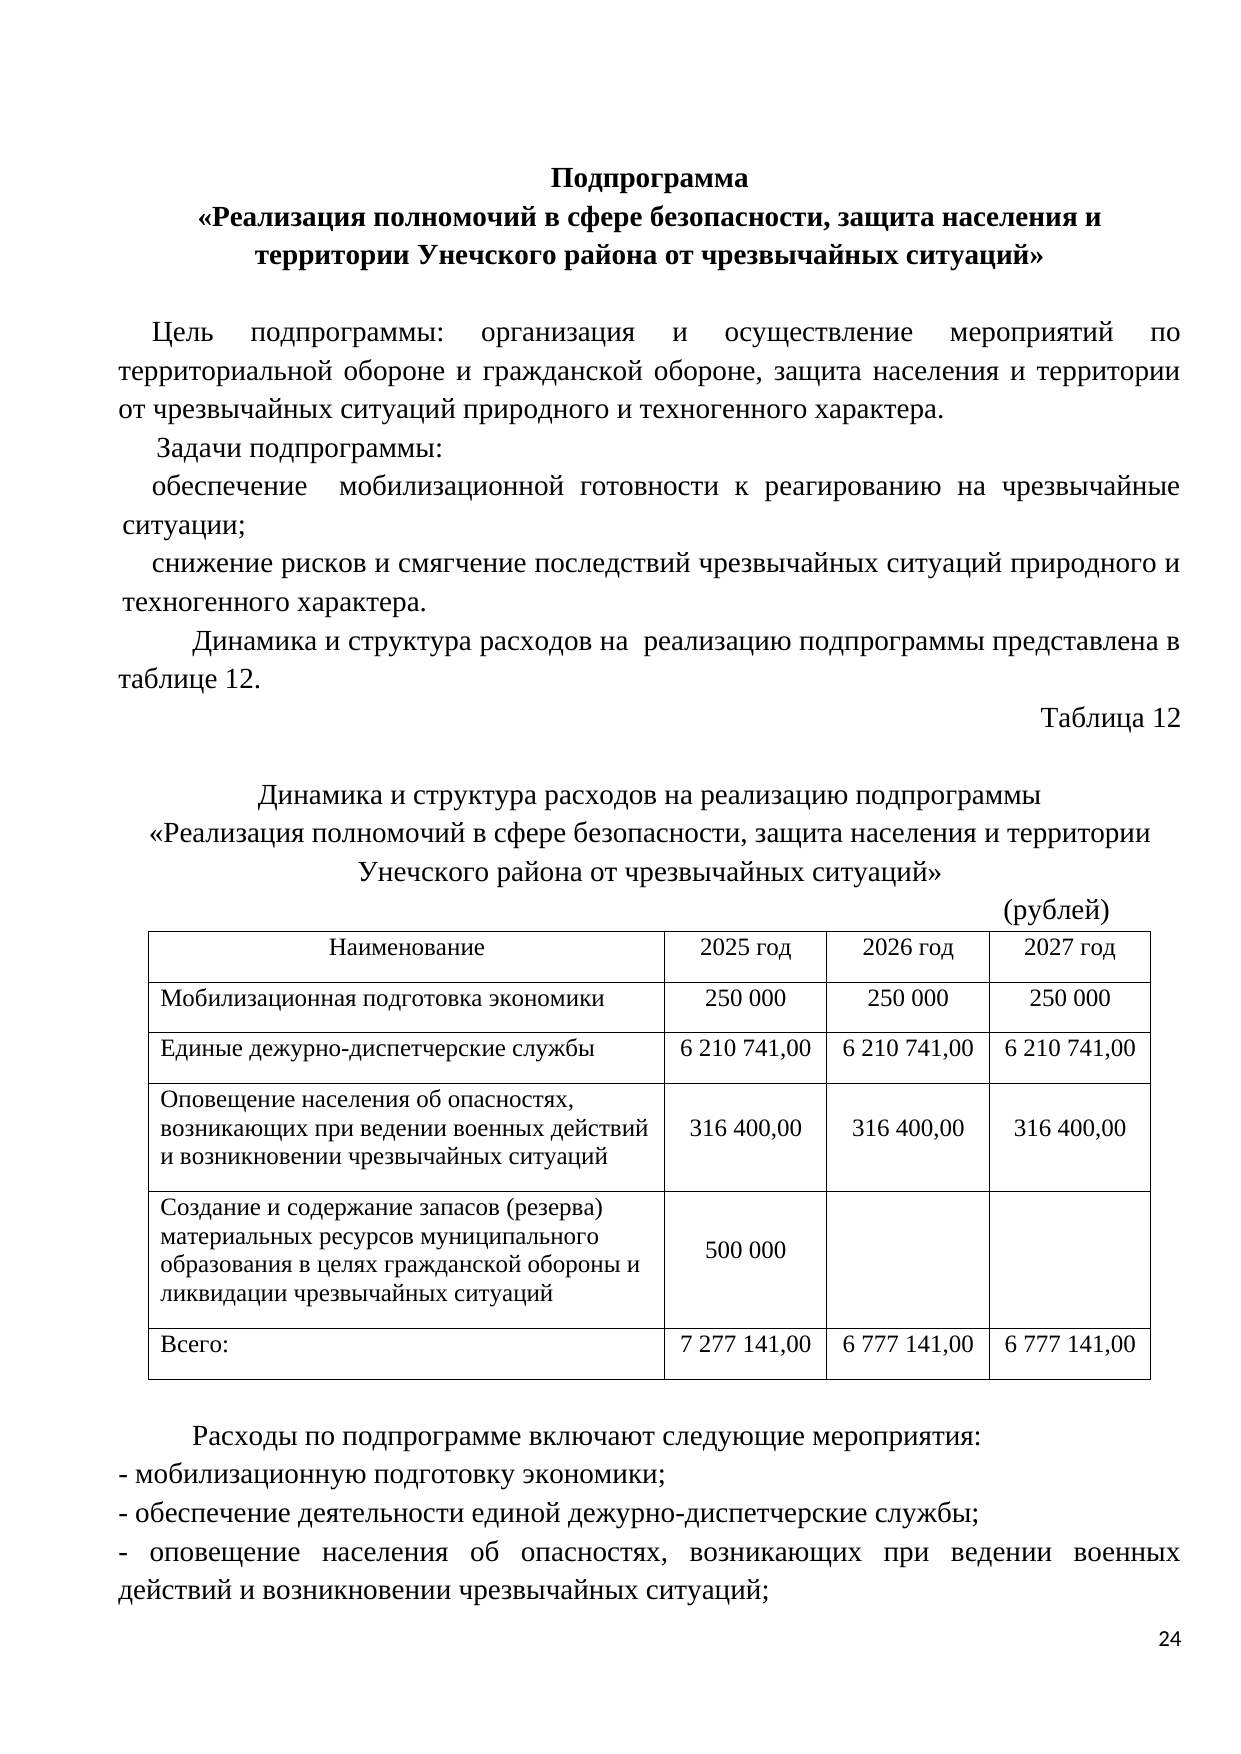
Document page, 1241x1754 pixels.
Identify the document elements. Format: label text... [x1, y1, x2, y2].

table_cell 316 400,00 [665, 1084, 826, 1191]
table_cell Оповещение населения об опасностях, возникающих при ведении военных действий и возникновении чрезвычайных ситуаций [149, 1084, 664, 1191]
table_cell Создание и содержание запасов (резерва) материальных ресурсов муниципального образования в целях гражданской обороны и ликвидации чрезвычайных ситуаций [149, 1192, 664, 1328]
text Динамика и структура расходов на реализацию подпрограммы [118, 777, 1181, 810]
table_cell 6 210 741,00 [990, 1033, 1150, 1083]
text снижение рисков и смягчение последствий чрезвычайных ситуаций природного и техногенного характера. [122, 546, 1181, 618]
text обеспечение мобилизационной готовности к реагированию на чрезвычайные ситуации; [122, 468, 1181, 541]
table_cell 6 210 741,00 [827, 1033, 989, 1083]
table_cell 6 777 141,00 [990, 1329, 1150, 1378]
table_header 2027 год [990, 932, 1150, 982]
text - обеспечение деятельности единой дежурно-диспетчерские службы; [118, 1495, 1181, 1529]
table_cell Всего: [149, 1329, 664, 1378]
text - оповещение населения об опасностях, возникающих при ведении военных действий и возникновении чрезвычайных ситуаций; [118, 1534, 1181, 1606]
table_cell 500 000 [665, 1192, 826, 1328]
table_cell 250 000 [827, 983, 989, 1032]
table_cell 316 400,00 [990, 1084, 1150, 1191]
table_cell 316 400,00 [827, 1084, 989, 1191]
table_cell 6 777 141,00 [827, 1329, 989, 1378]
table_cell Мобилизационная подготовка экономики [149, 983, 664, 1032]
table_cell 6 210 741,00 [665, 1033, 826, 1083]
text Подпрограмма [118, 160, 1181, 194]
table_header 2026 год [827, 932, 989, 982]
text Задачи подпрограммы: [122, 430, 1181, 463]
text - мобилизационную подготовку экономики; [118, 1457, 1181, 1490]
table_cell Единые дежурно-диспетчерские службы [149, 1033, 664, 1083]
table_cell [827, 1192, 989, 1328]
text Расходы по подпрограмме включают следующие мероприятия: [118, 1418, 1181, 1452]
table_cell [990, 1192, 1150, 1328]
table_cell 7 277 141,00 [665, 1329, 826, 1378]
text (рублей) [929, 892, 1181, 926]
text «Реализация полномочий в сфере безопасности, защита населения и территории Унечского района от чрезвычайных ситуаций» [118, 815, 1181, 887]
table_cell 250 000 [665, 983, 826, 1032]
text Цель подпрограммы: организация и осуществление мероприятий по территориальной обороне и гражданской обороне, защита населения и территории от чрезвычайных ситуаций природного и техногенного характера. [118, 314, 1181, 425]
table_header 2025 год [665, 932, 826, 982]
text «Реализация полномочий в сфере безопасности, защита населения и территории Унечского района от чрезвычайных ситуаций» [118, 199, 1181, 271]
table_header Наименование [149, 932, 664, 982]
text Таблица 12 [118, 700, 1181, 733]
table_cell 250 000 [990, 983, 1150, 1032]
text Динамика и структура расходов на реализацию подпрограммы представлена в таблице 12. [118, 623, 1181, 695]
